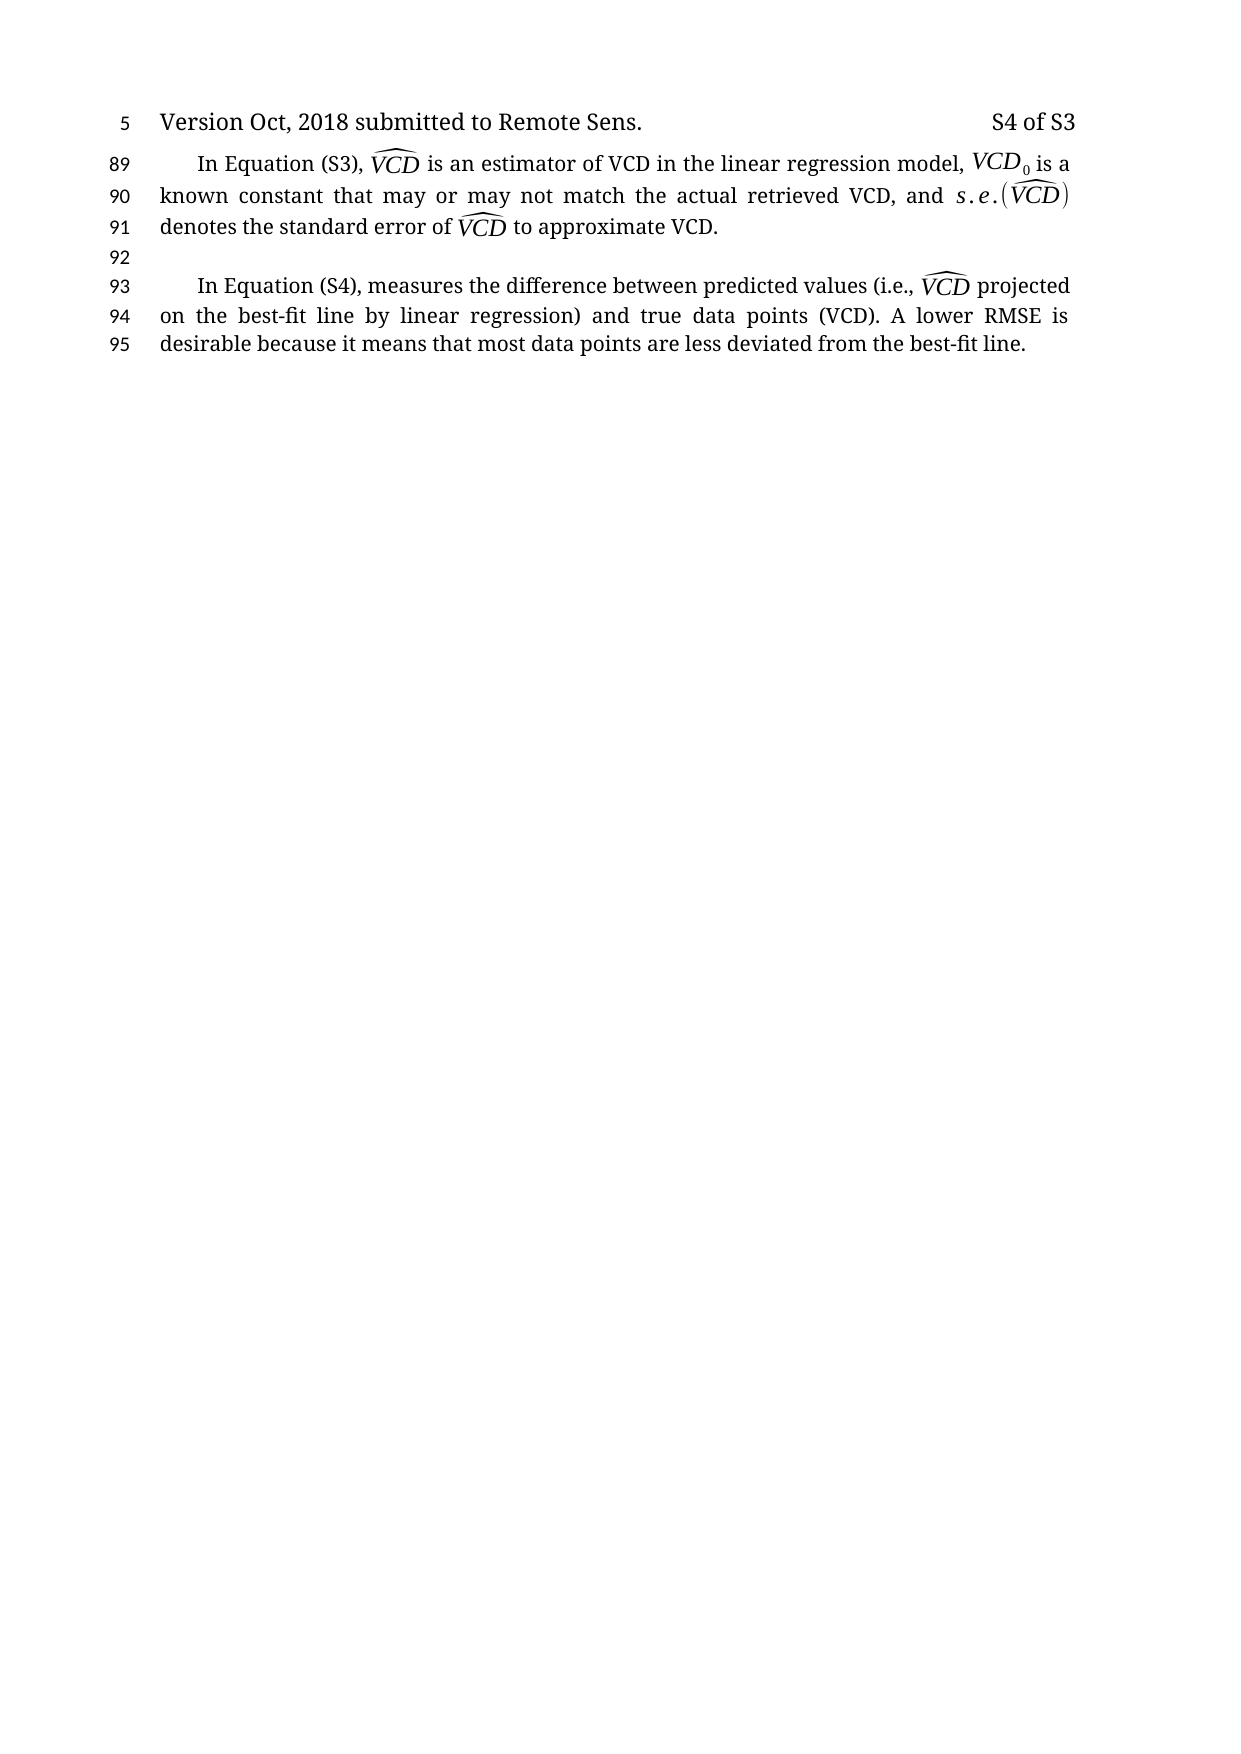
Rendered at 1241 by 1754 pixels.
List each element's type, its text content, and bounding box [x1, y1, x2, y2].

text In Equation (S4), measures the difference between predicted values (i.e., projected on the best-fit line by linear regression) and true data points (VCD). A lower RMSE is desirable because it means that most data points are less deviated from the best-fit line. [159, 270, 1070, 358]
text In Equation (S3), is an estimator of VCD in the linear regression model, is a known constant that may or may not match the actual retrieved VCD, and denotes the standard error of to approximate VCD. [159, 148, 1070, 242]
